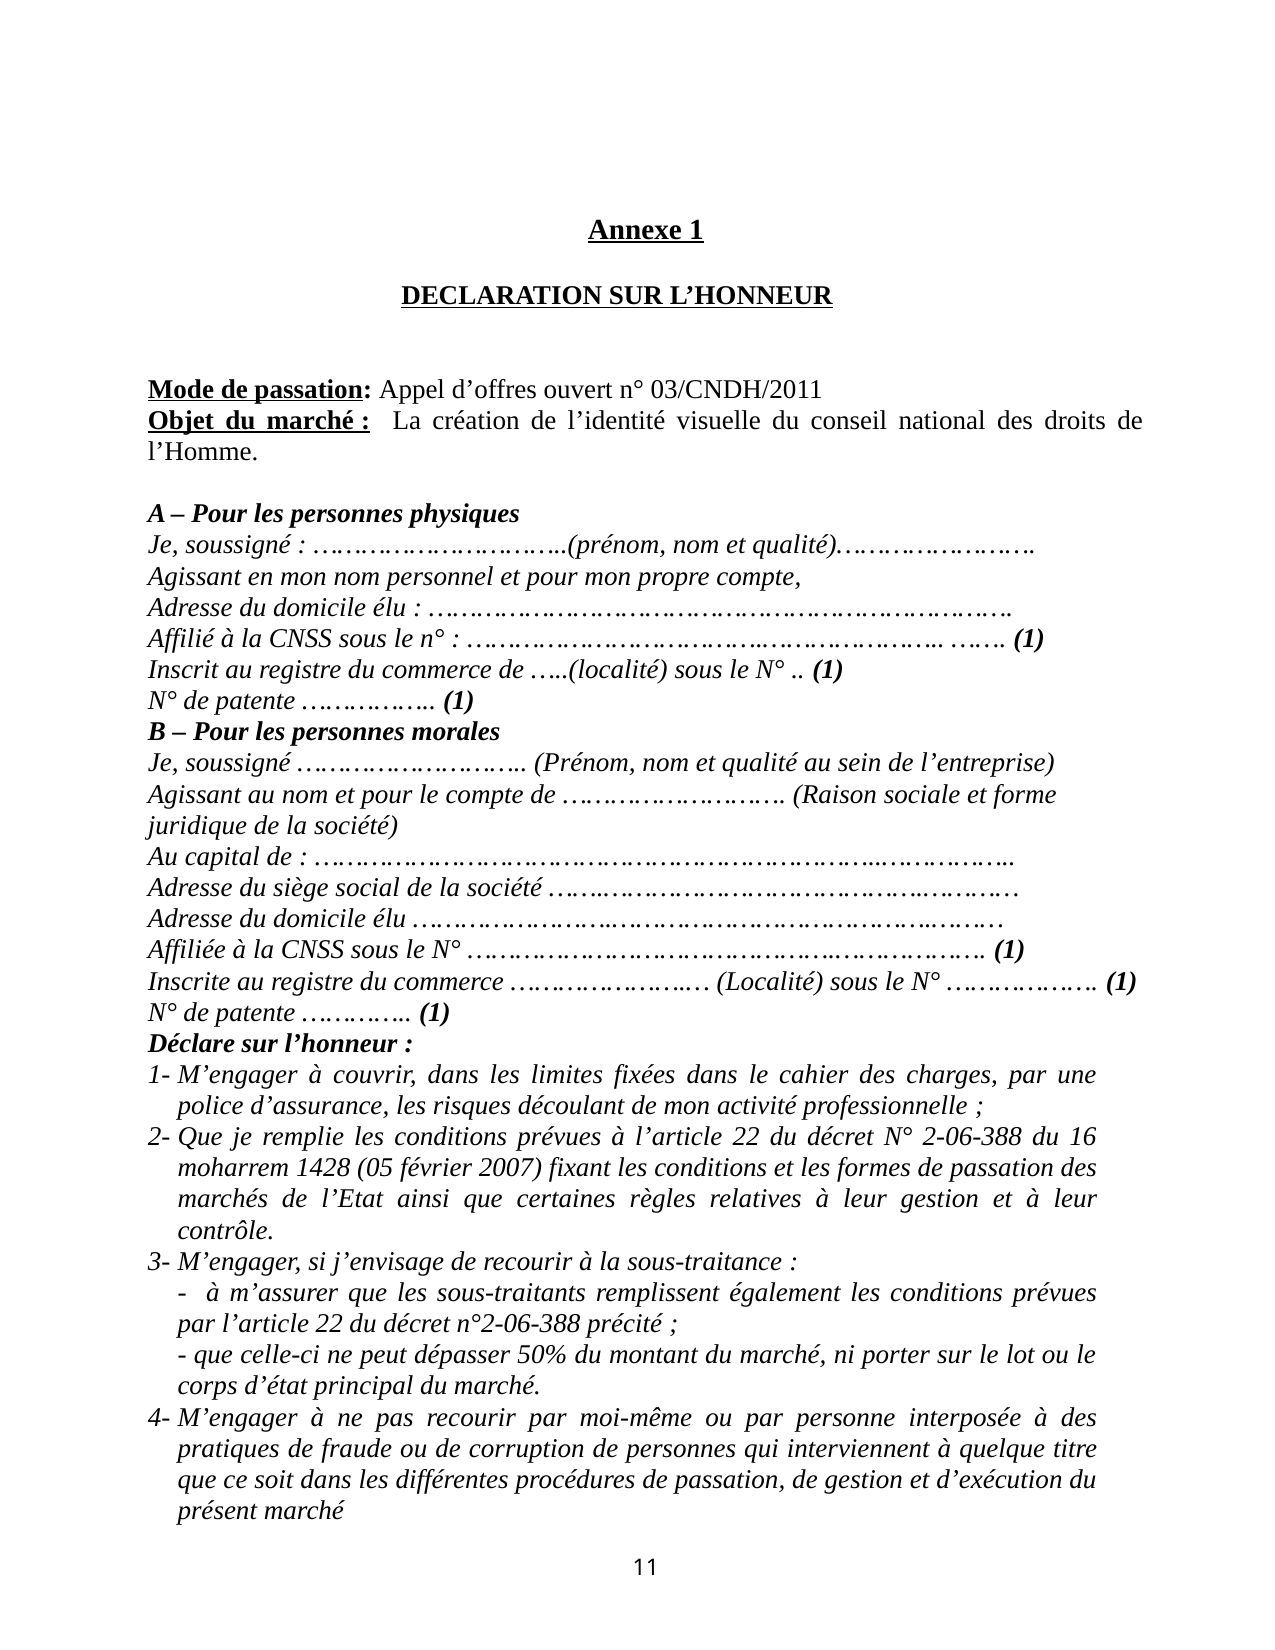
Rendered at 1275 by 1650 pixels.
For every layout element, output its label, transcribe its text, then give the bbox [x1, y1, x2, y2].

text B – Pour les personnes morales [148, 715, 1139, 747]
text Inscrite au registre du commerce ………………….… (Localité) sous le N° ………………. (1) [148, 964, 1139, 996]
text Mode de passation: Appel d’offres ouvert n° 03/CNDH/2011 [148, 373, 1086, 404]
text Agissant en mon nom personnel et pour mon propre compte, [148, 560, 1139, 591]
text DECLARATION SUR L’HONNEUR [148, 279, 1086, 311]
text Je, soussigné ……………………….. (Prénom, nom et qualité au sein de l’entreprise) [148, 747, 1139, 778]
text Inscrit au registre du commerce de …..(localité) sous le N° .. (1) [148, 653, 1139, 684]
list M’engager, si j’envisage de recourir à la sous-traitance : [148, 1245, 1098, 1276]
text Affiliée à sous le N° ……………………………………….………………. (1) [148, 933, 1139, 964]
text Au capital de : ……………………………………………………………..…………….. [148, 840, 1139, 871]
text Adresse du siège social de la société …….………………………………….………… [148, 871, 1139, 902]
text N° de patente ………….. (1) [148, 996, 1139, 1027]
text N° de patente …………….. (1) [148, 684, 1139, 715]
text Agissant au nom et pour le compte de ………………………. (Raison sociale et forme juridique de la société) [148, 778, 1139, 840]
text Adresse du domicile élu …………………….………………………………….……… [148, 902, 1139, 933]
text A – Pour les personnes physiques [148, 497, 1139, 528]
text Affilié à sous le n° : ……………………………….………………….. ……. (1) [148, 622, 1139, 653]
text Adresse du domicile élu : ………………………………………………………………. [148, 591, 1139, 622]
text - à m’assurer que les sous-traitants remplissent également les conditions prévues par l’article 22 du décret n°2-06-388 précité ; [177, 1276, 1098, 1338]
list Que je remplie les conditions prévues à l’article 22 du décret N° 2-06-388 du 16 moharrem 1428 (05 février 2007) fixant les conditions et les formes de passation des marchés de l’Etat ainsi que certaines règles relatives à leur gestion et à leur contrôle. [148, 1120, 1098, 1245]
text Je, soussigné : …………………………..(prénom, nom et qualité)……………………. [148, 528, 1139, 560]
text - que celle-ci ne peut dépasser 50% du montant du marché, ni porter sur le lot ou le corps d’état principal du marché. [177, 1338, 1098, 1401]
list M’engager à couvrir, dans les limites fixées dans le cahier des charges, par une police d’assurance, les risques découlant de mon activité professionnelle ; [148, 1058, 1098, 1120]
text Objet du marché : La création de l’identité visuelle du conseil national des droits de l’Homme. [148, 404, 1143, 466]
text Déclare sur l’honneur : [148, 1027, 1139, 1058]
text Annexe 1 [148, 212, 1143, 246]
list M’engager à ne pas recourir par moi-même ou par personne interposée à des pratiques de fraude ou de corruption de personnes qui interviennent à quelque titre que ce soit dans les différentes procédures de passation, de gestion et d’exécution du présent marché [148, 1401, 1098, 1525]
